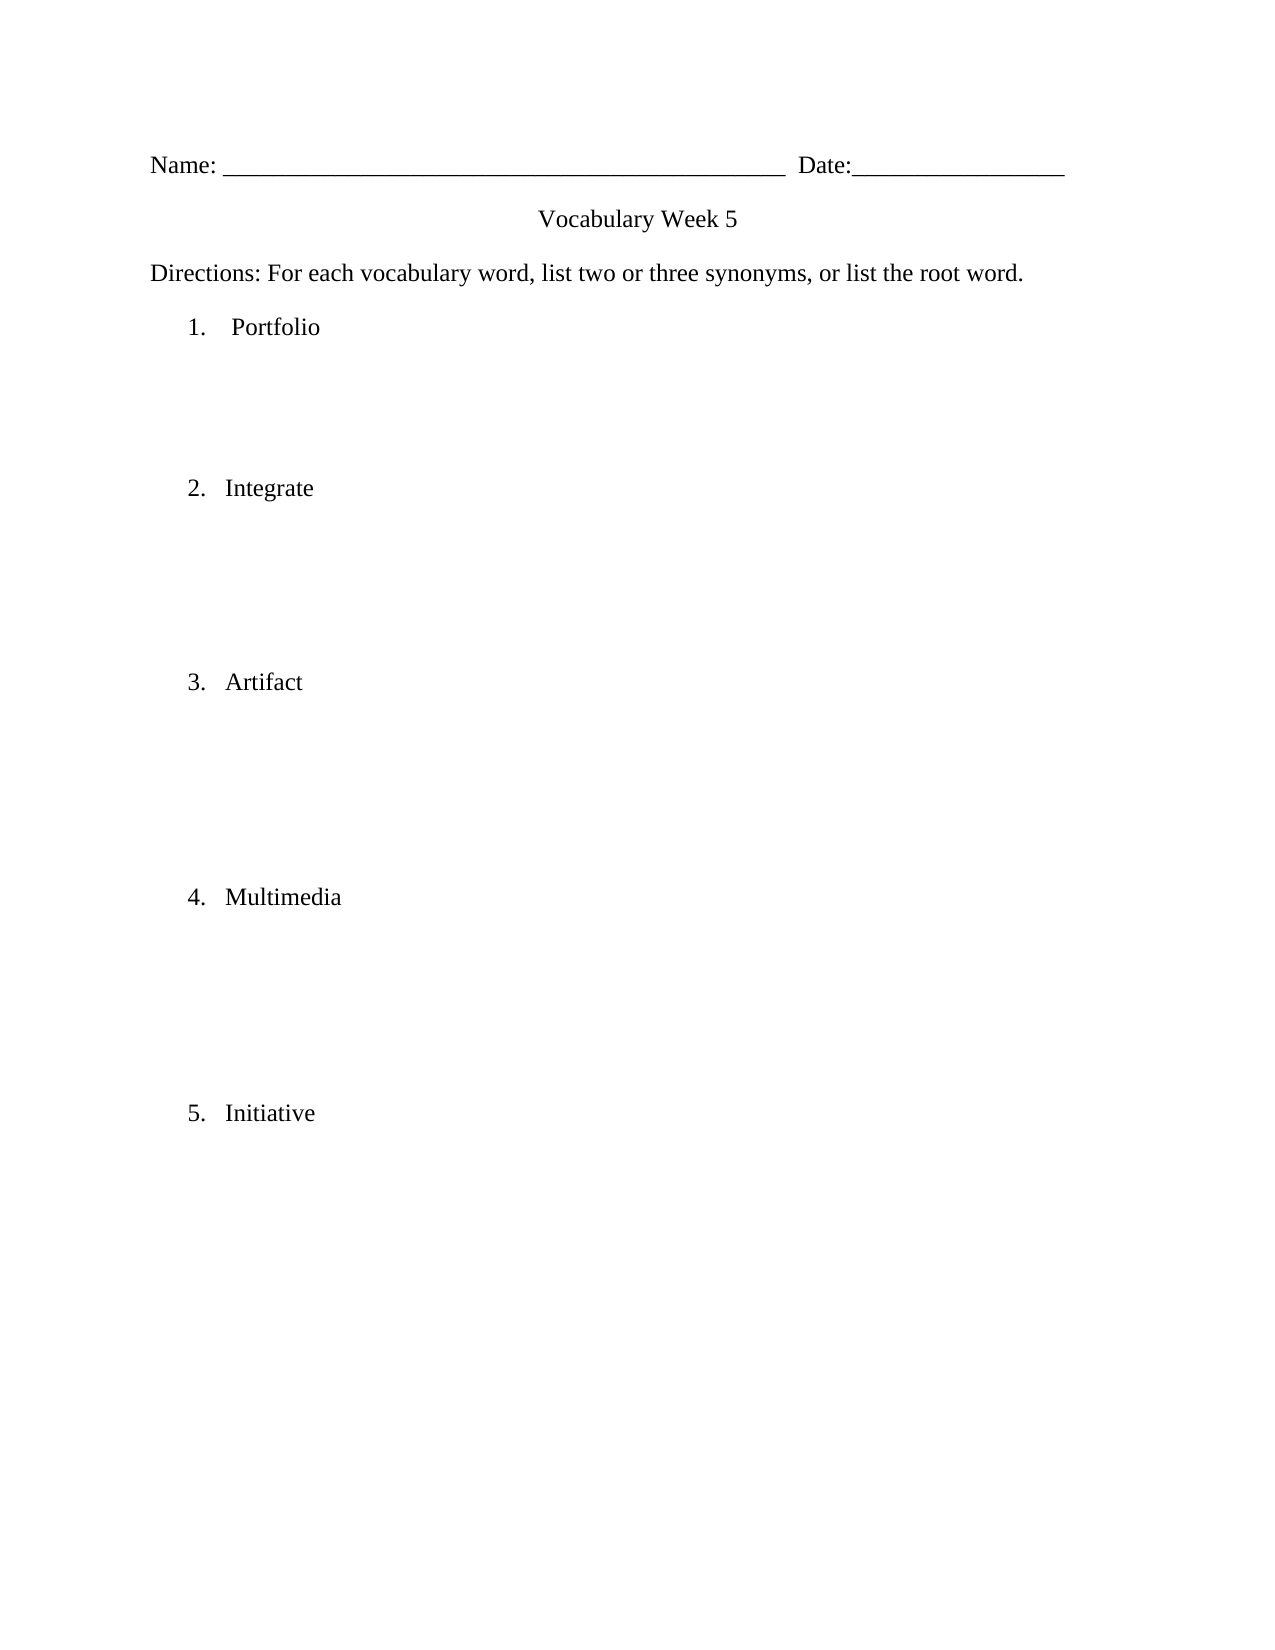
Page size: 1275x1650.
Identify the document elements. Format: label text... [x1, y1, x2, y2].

text Vocabulary Week 5 [150, 204, 1125, 233]
list Artifact [187, 667, 1125, 696]
list Portfolio [187, 312, 1125, 340]
list Integrate [187, 473, 1125, 534]
text Directions: For each vocabulary word, list two or three synonyms, or list the root word. [150, 258, 1125, 286]
list Initiative [187, 1098, 1125, 1126]
text Name: _____________________________________________ Date:_________________ [150, 150, 1125, 179]
list Multimedia [187, 882, 1125, 911]
